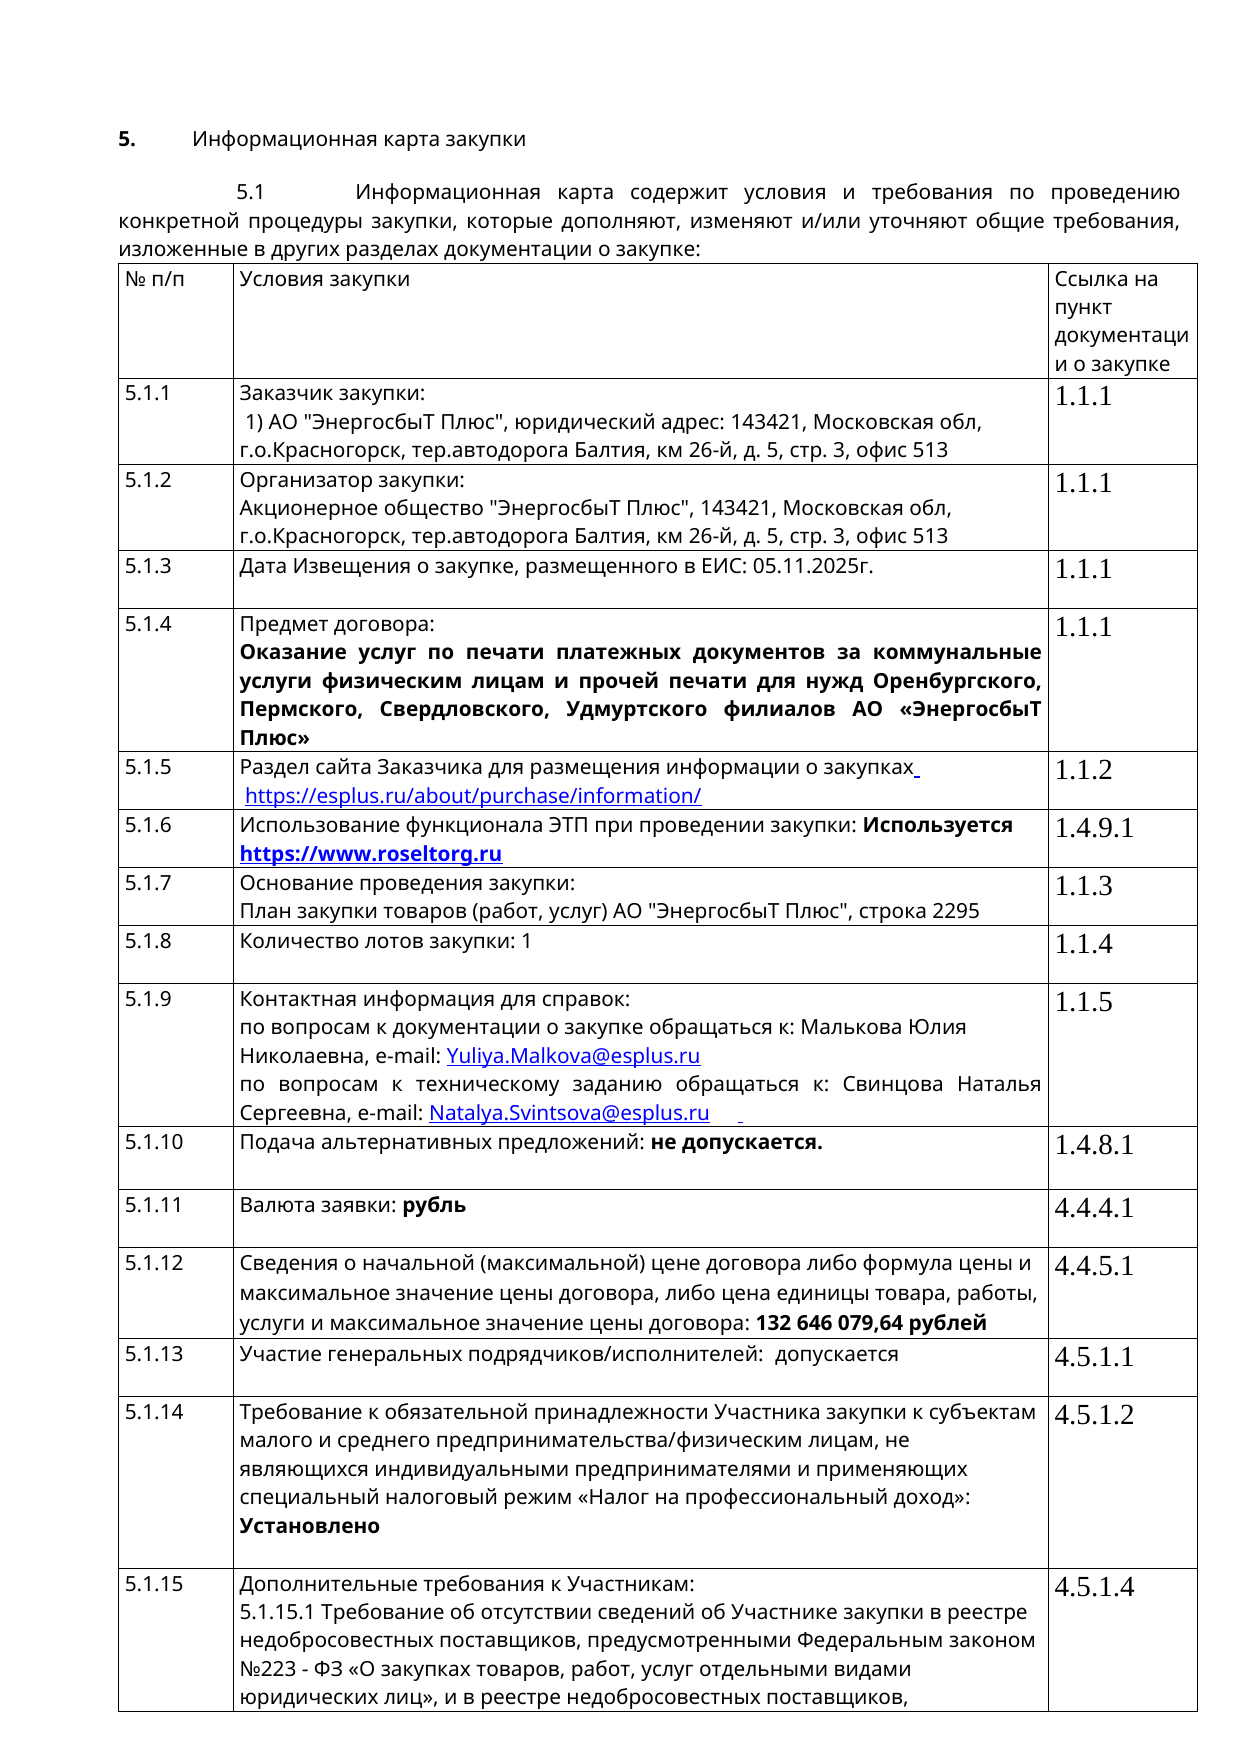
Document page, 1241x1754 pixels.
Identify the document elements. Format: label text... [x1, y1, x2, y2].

table_cell 4.4.4.1 [1049, 1190, 1197, 1247]
table_cell [119, 984, 233, 1126]
table_cell Контактная информация для справок: по вопросам к документации о закупке обращаться к: Малькова Юлия Николаевна, e-mail: Yuliya.Malkova@esplus.ru по вопросам к техническому заданию обращаться к: Свинцова Наталья Сергеевна, e-mail: Natalya.Svintsova@esplus.ru [234, 984, 1048, 1126]
table_cell 1.1.1 [1049, 609, 1197, 751]
table_cell [119, 810, 233, 867]
table_cell Требование к обязательной принадлежности Участника закупки к субъектам малого и среднего предпринимательства/физическим лицам, не являющихся индивидуальными предпринимателями и применяющих специальный налоговый режим «Налог на профессиональный доход»: Установлено [234, 1397, 1048, 1568]
table_cell [119, 379, 233, 464]
table_cell Организатор закупки: Акционерное общество "ЭнергосбыТ Плюс", 143421, Московская обл, г.о.Красногорск, тер.автодорога Балтия, км 26-й, д. 5, стр. 3, офис 513 [234, 465, 1048, 550]
table_cell 1.1.5 [1049, 984, 1197, 1126]
table_cell Дата Извещения о закупке, размещенного в ЕИС: 05.11.2025г. [234, 551, 1048, 608]
table_cell Количество лотов закупки: 1 [234, 926, 1048, 983]
table_cell Предмет договора: Оказание услуг по печати платежных документов за коммунальные услуги физическим лицам и прочей печати для нужд Оренбургского, Пермского, Свердловского, Удмуртского филиалов АО «ЭнергосбыТ Плюс» [234, 609, 1048, 751]
table_cell Валюта заявки: рубль [234, 1190, 1048, 1247]
table_cell [119, 551, 233, 608]
table_cell Подача альтернативных предложений: не допускается. [234, 1127, 1048, 1189]
table_cell [119, 1190, 233, 1247]
table_cell [119, 868, 233, 925]
table_cell [119, 1127, 233, 1189]
table_cell [119, 926, 233, 983]
table_cell 1.1.2 [1049, 752, 1197, 809]
subtitle Информационная карта закупки [118, 124, 1181, 152]
table_cell 4.4.5.1 [1049, 1248, 1197, 1338]
table_cell Использование функционала ЭТП при проведении закупки: Используется https://www.roseltorg.ru [234, 810, 1048, 867]
table_cell [119, 465, 233, 550]
table_cell Заказчик закупки: 1) АО "ЭнергосбыТ Плюс", юридический адрес: 143421, Московская обл, г.о.Красногорск, тер.автодорога Балтия, км 26-й, д. 5, стр. 3, офис 513 [234, 379, 1048, 464]
table_cell 1.4.9.1 [1049, 810, 1197, 867]
table_cell Основание проведения закупки: План закупки товаров (работ, услуг) АО "ЭнергосбыТ Плюс", строка 2295 [234, 868, 1048, 925]
table_header № п/п [119, 264, 233, 377]
table_cell 1.1.3 [1049, 868, 1197, 925]
table_cell Участие генеральных подрядчиков/исполнителей: допускается [234, 1339, 1048, 1396]
table_cell 4.5.1.4 [1049, 1569, 1197, 1711]
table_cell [234, 1569, 1048, 1711]
table_cell [119, 752, 233, 809]
table_cell 4.5.1.1 [1049, 1339, 1197, 1396]
table_cell Раздел сайта Заказчика для размещения информации о закупках https://esplus.ru/about/purchase/information/ [234, 752, 1048, 809]
table_cell 1.4.8.1 [1049, 1127, 1197, 1189]
table_cell 4.5.1.2 [1049, 1397, 1197, 1568]
text 5.1 Информационная карта содержит условия и требования по проведению конкретной процедуры закупки, которые дополняют, изменяют и/или уточняют общие требования, изложенные в других разделах документации о закупке: [118, 177, 1181, 263]
table_cell [119, 1397, 233, 1568]
table_cell [119, 1248, 233, 1338]
table_header Ссылка на пункт документации о закупке [1049, 264, 1197, 377]
table_header Условия закупки [234, 264, 1048, 377]
table_cell [119, 1339, 233, 1396]
table_cell Сведения о начальной (максимальной) цене договора либо формула цены и максимальное значение цены договора, либо цена единицы товара, работы, услуги и максимальное значение цены договора: 132 646 079,64 рублей [234, 1248, 1048, 1338]
table_cell [119, 1569, 233, 1711]
table_cell [119, 609, 233, 751]
table_cell 1.1.1 [1049, 379, 1197, 464]
table_cell 1.1.4 [1049, 926, 1197, 983]
table_cell 1.1.1 [1049, 551, 1197, 608]
table_cell 1.1.1 [1049, 465, 1197, 550]
